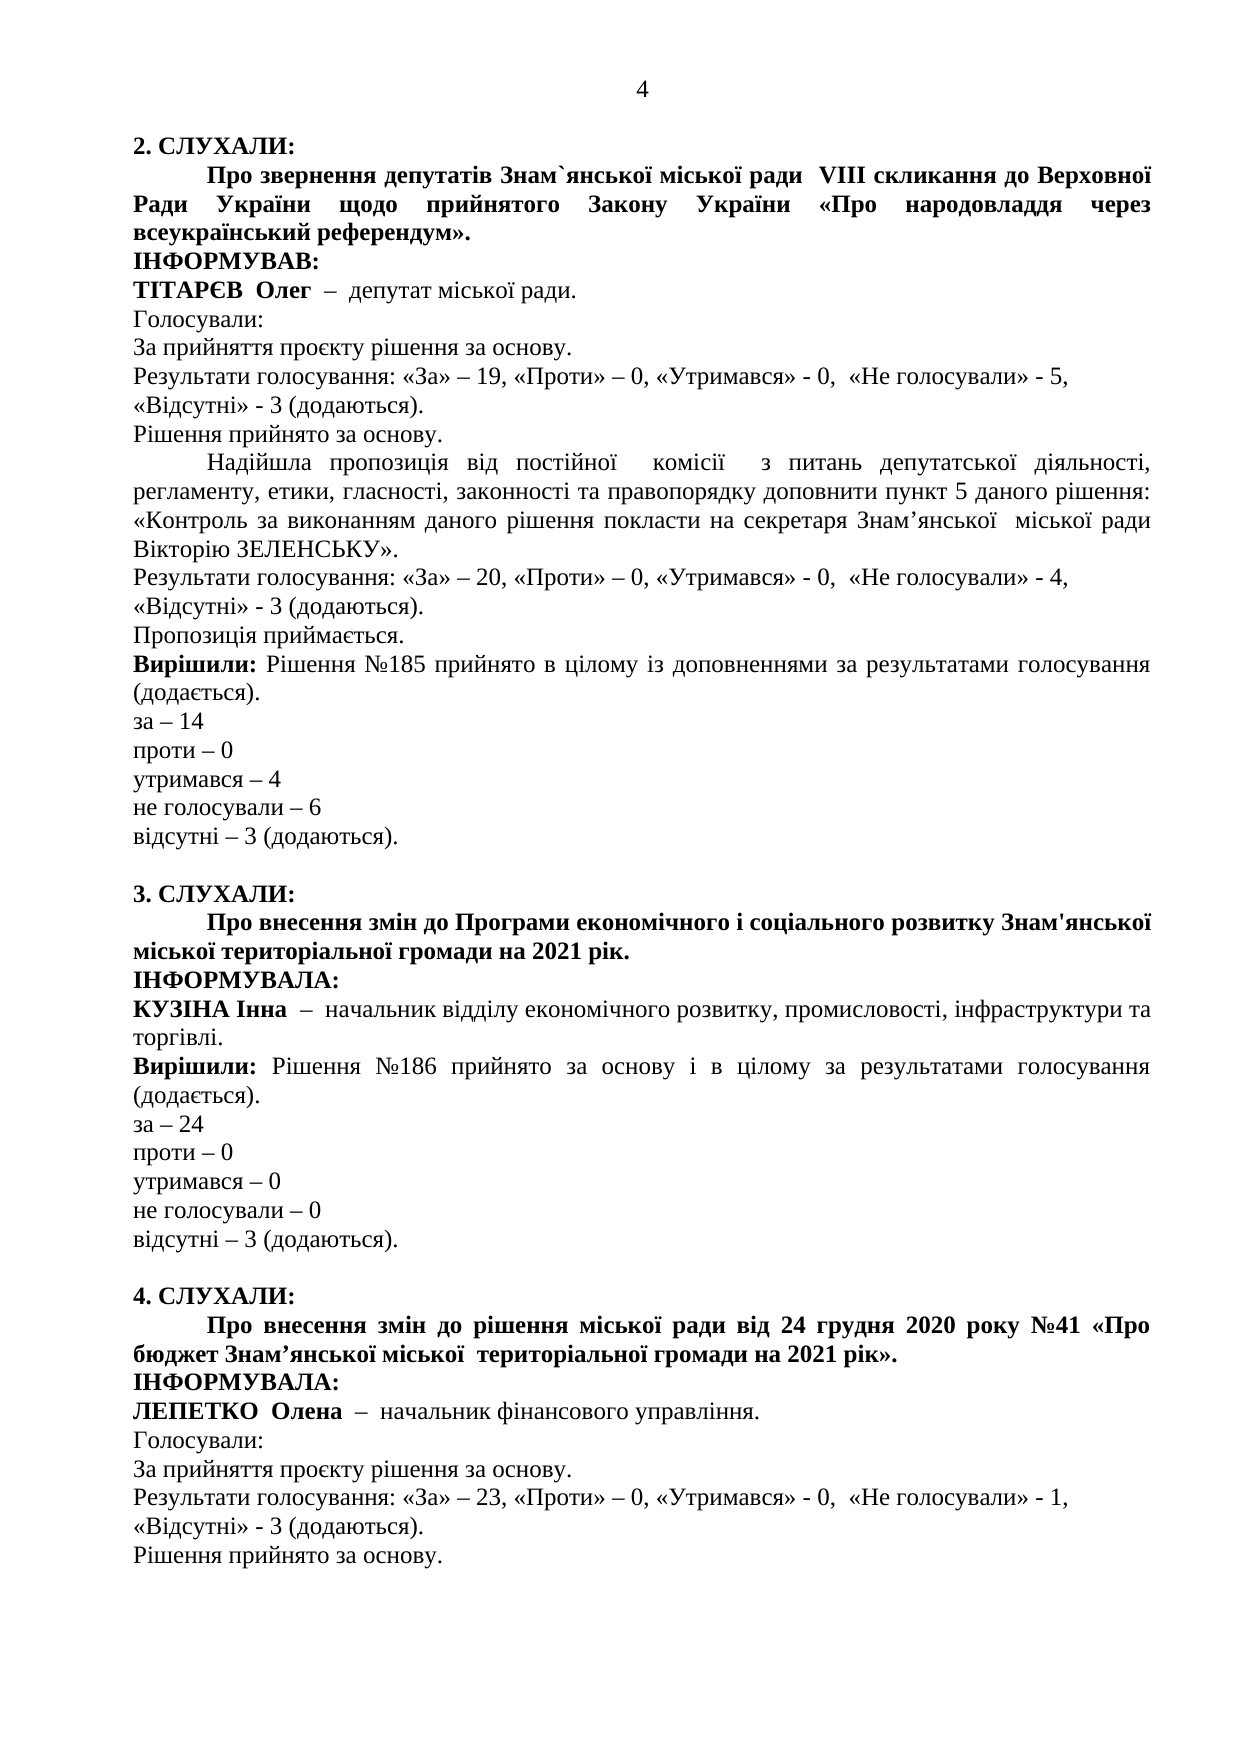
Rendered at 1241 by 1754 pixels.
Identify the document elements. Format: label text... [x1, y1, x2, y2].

text відсутні – 3 (додаються). [133, 821, 1152, 850]
text «Відсутні» - 3 (додаються). [133, 1511, 1152, 1540]
text відсутні – 3 (додаються). [133, 1224, 1152, 1252]
text Про звернення депутатів Знам`янської міської ради VIII скликання до Верховної Ради України щодо прийнятого Закону України «Про народовладдя через всеукраїнський референдум». [133, 160, 1152, 246]
text ІНФОРМУВАВ: [133, 246, 1152, 275]
text утримався – 0 [133, 1166, 1152, 1195]
text Вирішили: Рішення №186 прийнято за основу і в цілому за результатами голосування (додається). [133, 1051, 1152, 1109]
text За прийняття проєкту рішення за основу. [133, 332, 1152, 361]
text проти – 0 [133, 1137, 1152, 1166]
text не голосували – 0 [133, 1195, 1152, 1224]
text 3. CЛУХАЛИ: [133, 879, 1152, 907]
text ТІТАРЄВ Олег – депутат міської ради. [133, 275, 1152, 304]
text Надійшла пропозиція від постійної комісії з питань депутатської діяльності, регламенту, етики, гласності, законності та правопорядку доповнити пункт 5 даного рішення: «Контроль за виконанням даного рішення покласти на секретаря Знам’янської міської ради Вікторію ЗЕЛЕНСЬКУ». [133, 447, 1152, 562]
text Голосували: [133, 1425, 1152, 1454]
text за – 14 [133, 706, 1152, 735]
text Пропозиція приймається. [133, 620, 1152, 649]
text КУЗІНА Інна – начальник відділу економічного розвитку, промисловості, інфраструктури та торгівлі. [133, 994, 1152, 1051]
text проти – 0 [133, 735, 1152, 764]
text Результати голосування: «За» – 19, «Проти» – 0, «Утримався» - 0, «Не голосували» - 5, [133, 361, 1152, 390]
text ІНФОРМУВАЛА: [133, 1367, 1152, 1396]
text За прийняття проєкту рішення за основу. [133, 1454, 1152, 1482]
text Результати голосування: «За» – 20, «Проти» – 0, «Утримався» - 0, «Не голосували» - 4, [133, 562, 1152, 591]
text за – 24 [133, 1109, 1152, 1137]
text Результати голосування: «За» – 23, «Проти» – 0, «Утримався» - 0, «Не голосували» - 1, [133, 1482, 1152, 1511]
text 4. CЛУХАЛИ: [133, 1281, 1152, 1310]
text ЛЕПЕТКО Олена – начальник фінансового управління. [133, 1396, 1152, 1425]
text Рішення прийнято за основу. [133, 1540, 1152, 1569]
text «Відсутні» - 3 (додаються). [133, 390, 1152, 419]
text «Відсутні» - 3 (додаються). [133, 591, 1152, 620]
text Про внесення змін до Програми економічного і соціального розвитку Знам'янської міської територіальної громади на 2021 рік. [133, 907, 1152, 965]
text Голосували: [133, 304, 1152, 332]
text 2. CЛУХАЛИ: [133, 131, 1152, 160]
text Про внесення змін до рішення міської ради від 24 грудня 2020 року №41 «Про бюджет Знам’янської міської територіальної громади на 2021 рік». [133, 1310, 1152, 1367]
text утримався – 4 [133, 764, 1152, 792]
text Рішення прийнято за основу. [133, 419, 1152, 447]
text не голосували – 6 [133, 792, 1152, 821]
text ІНФОРМУВАЛА: [133, 965, 1152, 994]
text Вирішили: Рішення №185 прийнято в цілому із доповненнями за результатами голосування (додається). [133, 649, 1152, 706]
